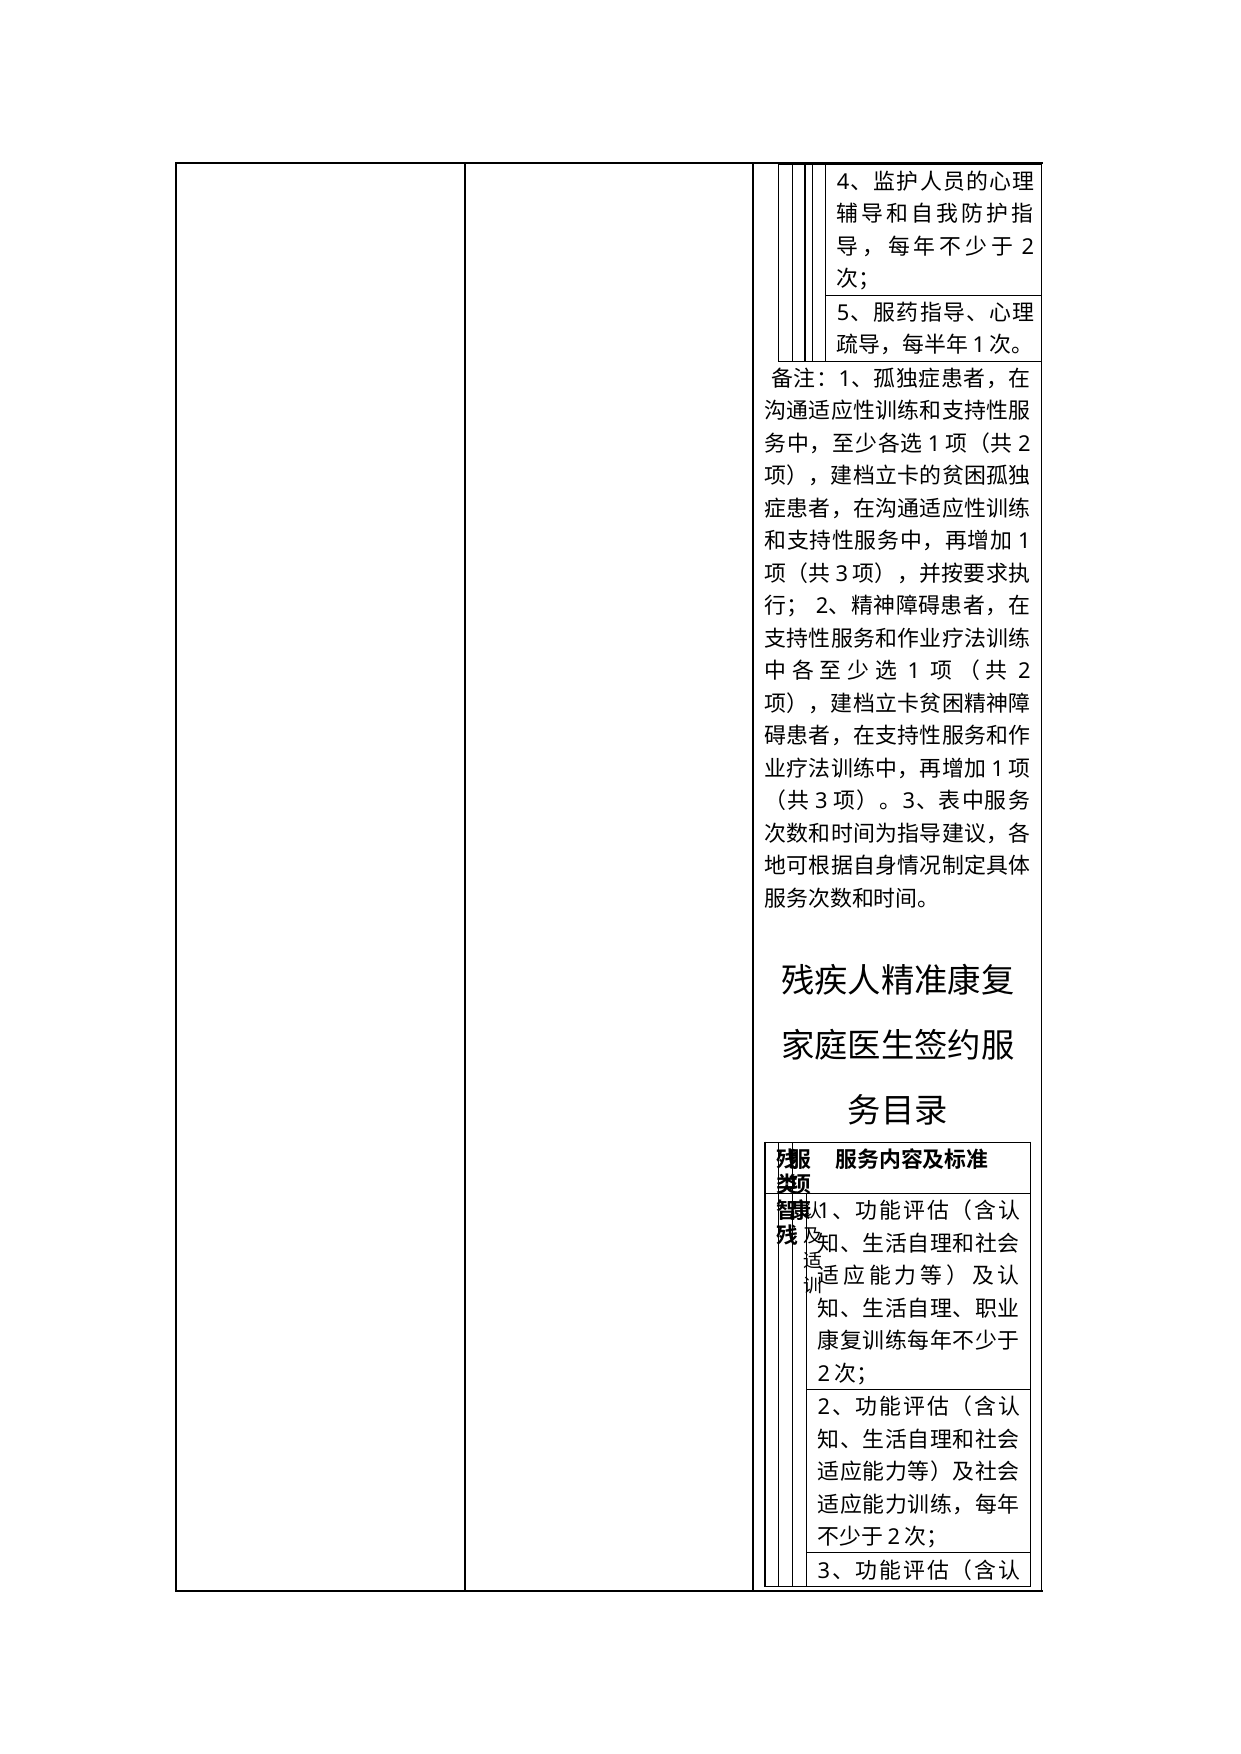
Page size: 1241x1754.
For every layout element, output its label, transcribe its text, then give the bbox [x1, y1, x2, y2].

table_cell [466, 164, 752, 1590]
table_cell 4 [177, 164, 464, 1590]
